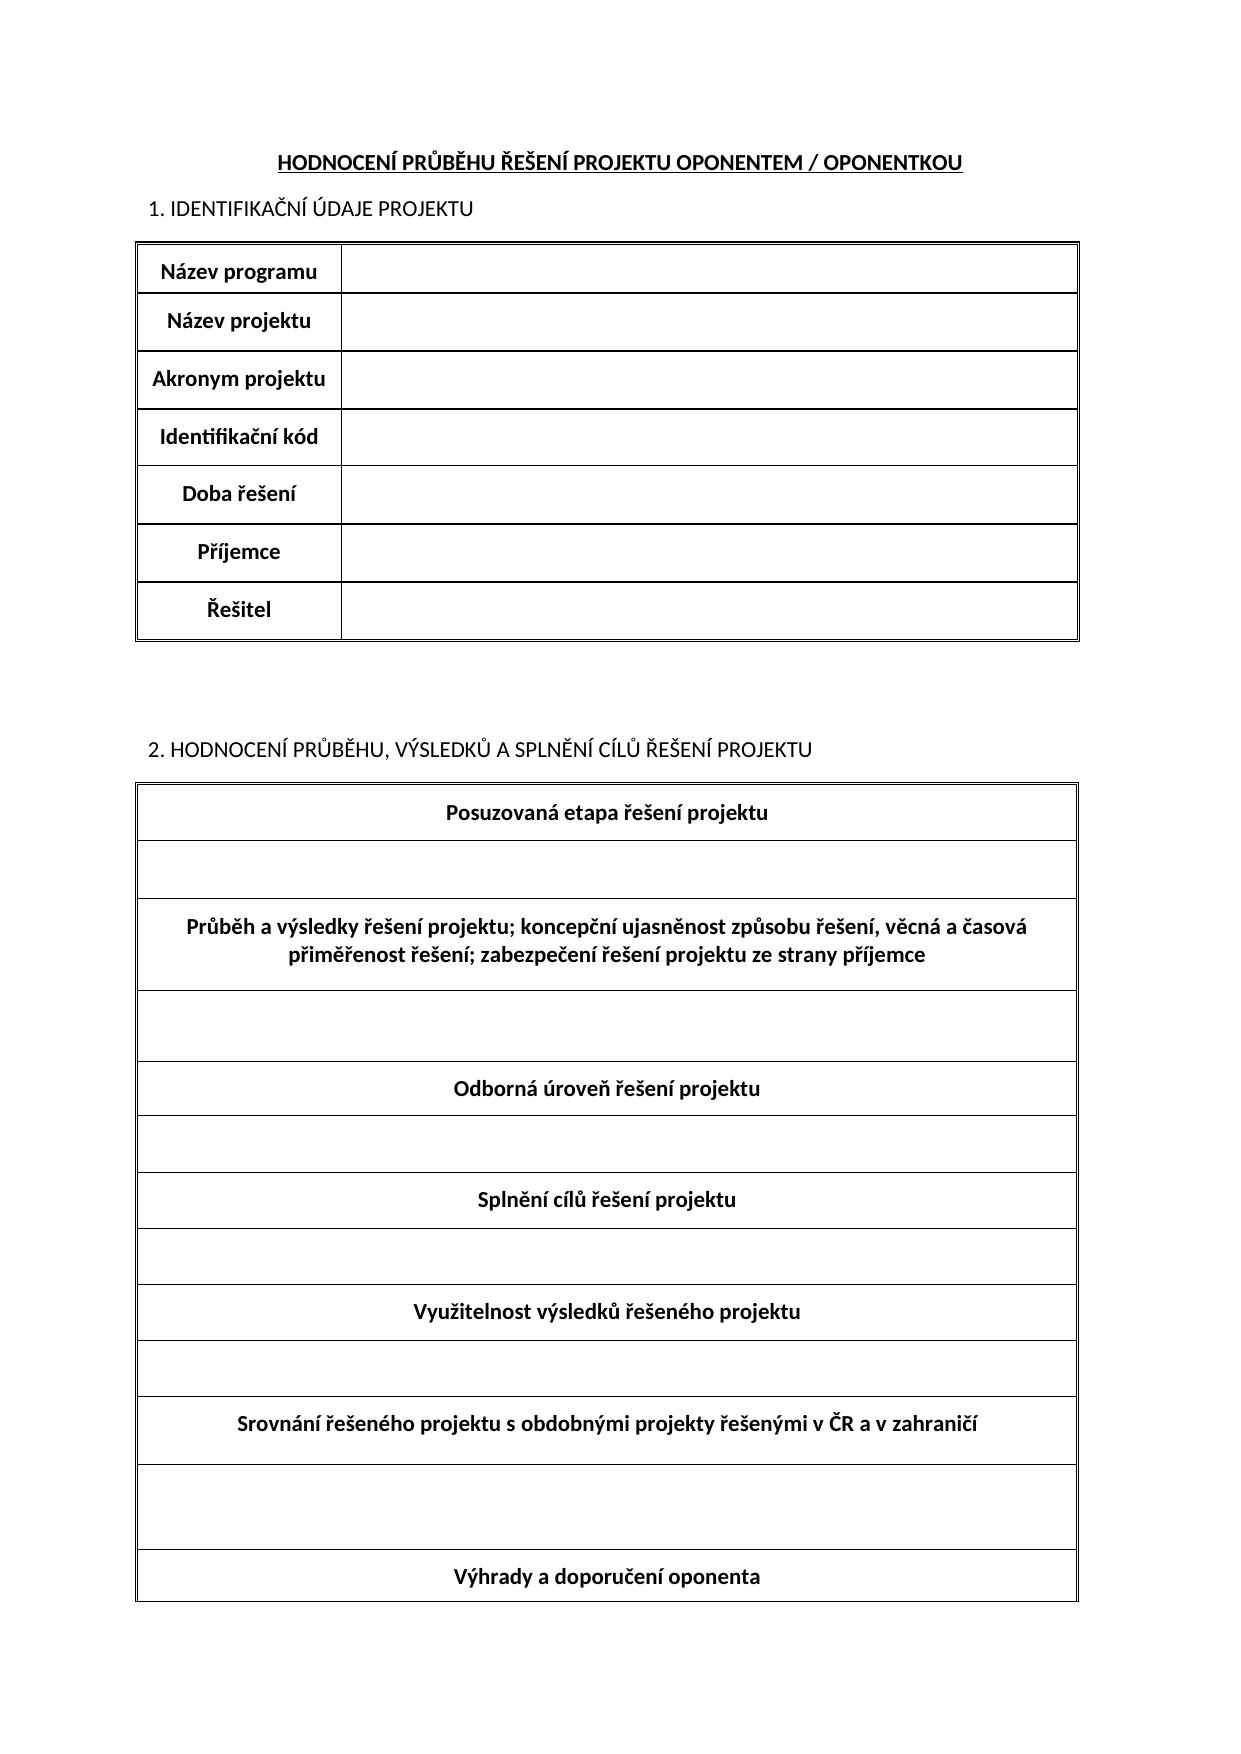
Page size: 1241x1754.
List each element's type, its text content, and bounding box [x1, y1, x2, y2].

table_cell Doba řešení [138, 466, 341, 523]
table_cell [342, 352, 1077, 408]
table_cell [138, 1465, 1076, 1548]
table_header Posuzovaná etapa řešení projektu [138, 785, 1076, 839]
table_cell Příjemce [138, 525, 341, 581]
table_cell Splnění cílů řešení projektu [138, 1173, 1076, 1228]
text 1. IDENTIFIKAČNÍ ÚDAJE PROJEKTU [148, 194, 1093, 222]
table_cell [138, 1341, 1076, 1396]
table_cell Identifikační kód [138, 410, 341, 464]
table_cell [342, 525, 1077, 581]
table_cell [138, 1229, 1076, 1284]
table_cell [342, 466, 1077, 523]
table_cell Srovnání řešeného projektu s obdobnými projekty řešenými v ČR a v zahraničí [138, 1397, 1076, 1464]
table_cell [138, 841, 1076, 898]
table_cell [342, 583, 1077, 638]
text 2. HODNOCENÍ PRŮBĚHU, VÝSLEDKŮ A SPLNĚNÍ CÍLŮ ŘEŠENÍ PROJEKTU [148, 735, 1093, 763]
table_cell [342, 410, 1077, 464]
table_cell [342, 294, 1077, 350]
table_cell Akronym projektu [138, 352, 341, 408]
table_cell [138, 991, 1076, 1061]
table_cell Výhrady a doporučení oponenta [138, 1550, 1076, 1601]
table_cell Průběh a výsledky řešení projektu; koncepční ujasněnost způsobu řešení, věcná a časová přiměřenost řešení; zabezpečení řešení projektu ze strany příjemce [138, 899, 1076, 990]
text HODNOCENÍ PRŮBĚHU ŘEŠENÍ PROJEKTU OPONENTEM / OPONENTKOU [148, 148, 1093, 176]
table_cell Název projektu [138, 294, 341, 350]
table_cell Řešitel [138, 583, 341, 638]
table_cell [138, 1116, 1076, 1172]
table_cell Odborná úroveň řešení projektu [138, 1062, 1076, 1115]
table_header [342, 245, 1077, 292]
table_header Název programu [138, 245, 341, 292]
table_cell Využitelnost výsledků řešeného projektu [138, 1285, 1076, 1340]
